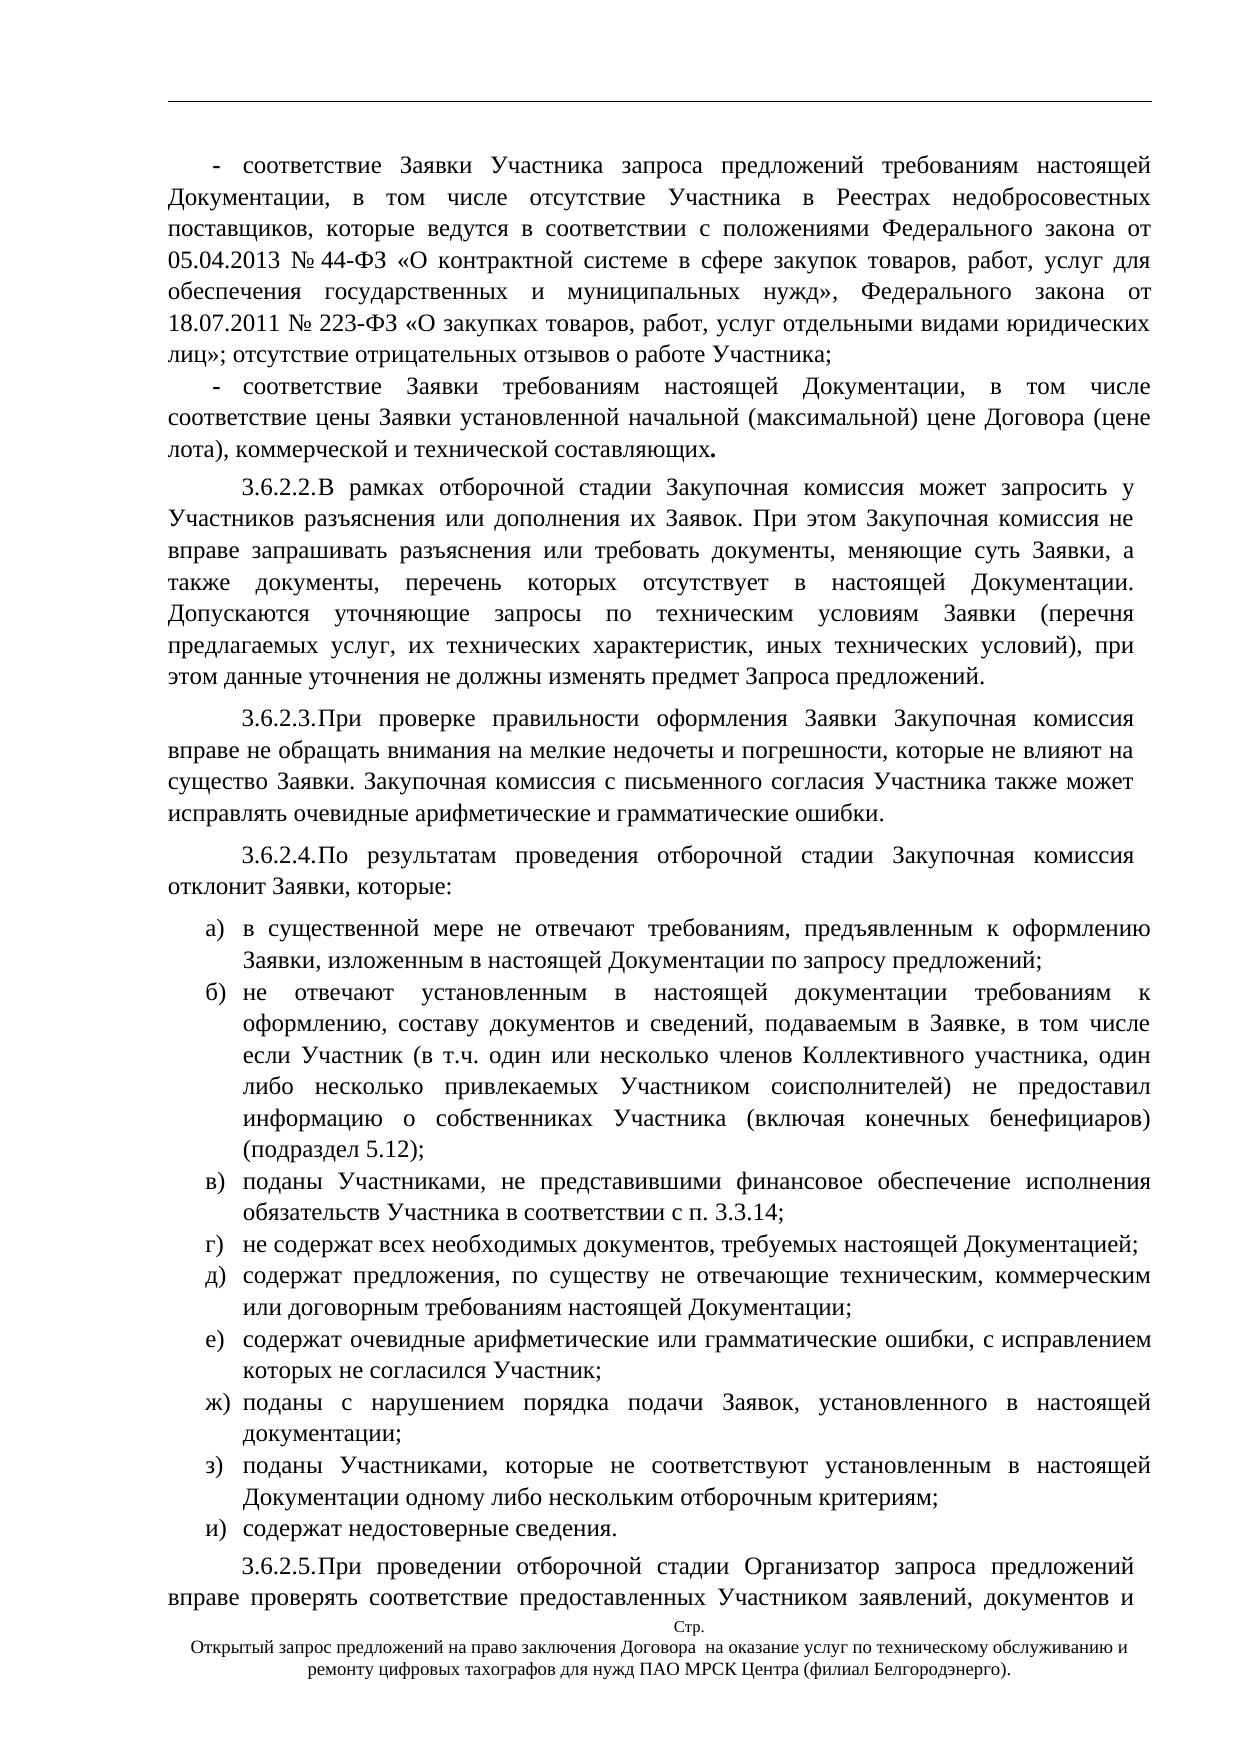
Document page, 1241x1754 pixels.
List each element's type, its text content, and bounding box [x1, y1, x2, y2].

list При проверке правильности оформления Заявки Закупочная комиссия вправе не обращать внимания на мелкие недочеты и погрешности, которые не влияют на существо Заявки. Закупочная комиссия с письменного согласия Участника также может исправлять очевидные арифметические и грамматические ошибки. [168, 703, 1135, 827]
list не содержат всех необходимых документов, требуемых настоящей Документацией; [205, 1229, 1152, 1258]
list соответствие Заявки требованиям настоящей Документации, в том числе соответствие цены Заявки установленной начальной (максимальной) цене Договора (цене лота), коммерческой и технической составляющих. [168, 371, 1152, 463]
list соответствие Заявки Участника запроса предложений требованиям настоящей Документации, в том числе отсутствие Участника в Реестрах недобросовестных поставщиков, которые ведутся в соответствии с положениями Федерального закона от 05.04.2013 № 44-ФЗ «О контрактной системе в сфере закупок товаров, работ, услуг для обеспечения государственных и муниципальных нужд», Федерального закона от 18.07.2011 № 223-ФЗ «О закупках товаров, работ, услуг отдельными видами юридических лиц»; отсутствие отрицательных отзывов о работе Участника; [168, 150, 1152, 368]
list содержат предложения, по существу не отвечающие техническим, коммерческим или договорным требованиям настоящей Документации; [205, 1261, 1152, 1321]
list в существенной мере не отвечают требованиям, предъявленным к оформлению Заявки, изложенным в настоящей Документации по запросу предложений; [205, 913, 1152, 974]
list содержат недостоверные сведения. [205, 1513, 1152, 1542]
list В рамках отборочной стадии Закупочная комиссия может запросить у Участников разъяснения или дополнения их Заявок. При этом Закупочная комиссия не вправе запрашивать разъяснения или требовать документы, меняющие суть Заявки, а также документы, перечень которых отсутствует в настоящей Документации. Допускаются уточняющие запросы по техническим условиям Заявки (перечня предлагаемых услуг, их технических характеристик, иных технических условий), при этом данные уточнения не должны изменять предмет Запроса предложений. [168, 472, 1135, 690]
list По результатам проведения отборочной стадии Закупочная комиссия отклонит Заявки, которые: [168, 840, 1135, 900]
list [168, 1551, 1135, 1611]
list поданы Участниками, которые не соответствуют установленным в настоящей Документации одному либо нескольким отборочным критериям; [205, 1450, 1152, 1510]
list поданы с нарушением порядка подачи Заявок, установленного в настоящей документации; [205, 1387, 1152, 1447]
list содержат очевидные арифметические или грамматические ошибки, с исправлением которых не согласился Участник; [205, 1324, 1152, 1384]
